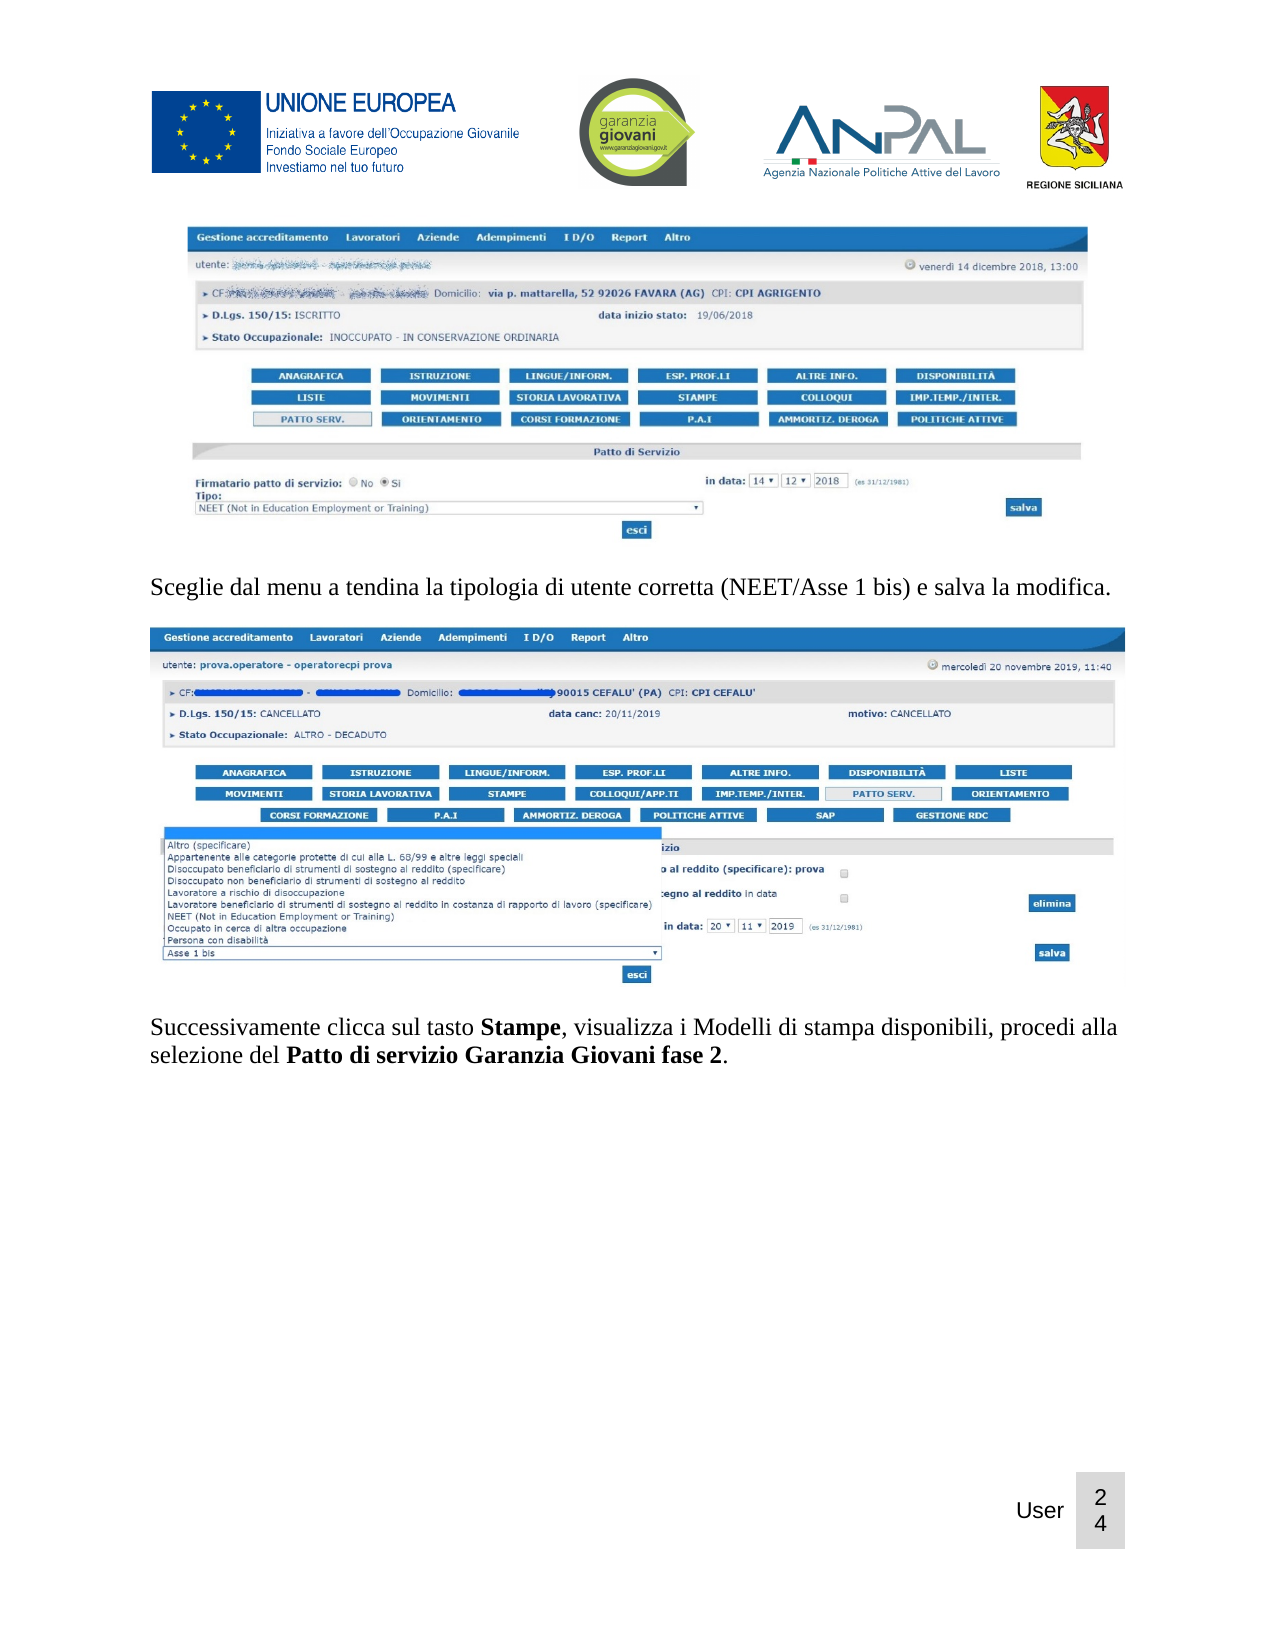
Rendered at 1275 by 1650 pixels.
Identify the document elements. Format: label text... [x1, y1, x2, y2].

picture [1025, 84, 1124, 189]
picture [577, 75, 700, 189]
picture [759, 97, 1003, 189]
picture [151, 91, 519, 173]
picture [150, 625, 1125, 987]
text Successivamente clicca sul tasto Stampe, visualizza i Modelli di stampa disponibili, procedi alla selezione del Patto di servizio Garanzia Giovani fase 2. [150, 1012, 1125, 1069]
text Sceglie dal menu a tendina la tipologia di utente corretta (NEET/Asse 1 bis) e salva la modifica. [150, 572, 1125, 600]
picture [187, 215, 1088, 547]
